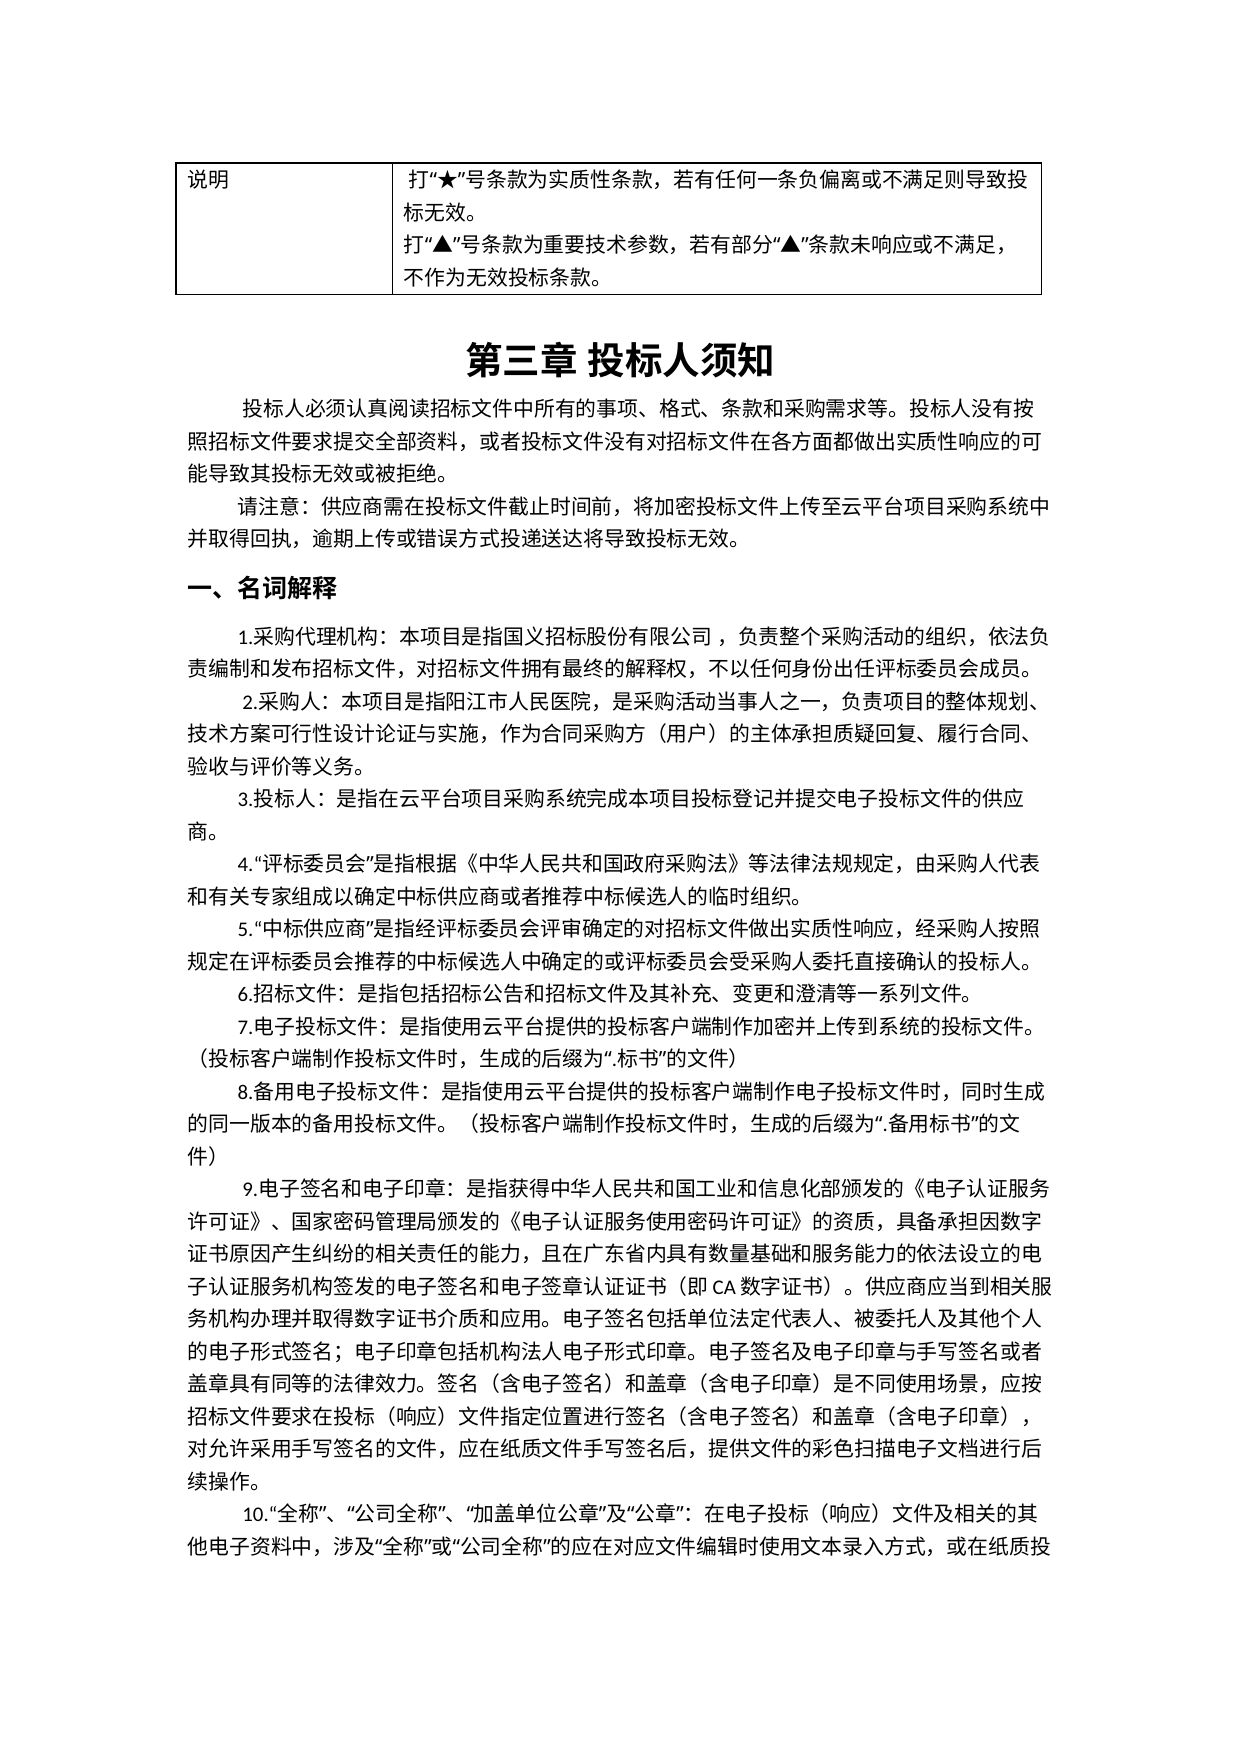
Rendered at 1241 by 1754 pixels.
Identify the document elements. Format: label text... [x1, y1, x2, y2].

text 请注意：供应商需在投标文件截止时间前，将加密投标文件上传至云平台项目采购系统中并取得回执，逾期上传或错误方式投递送达将导致投标无效。 [187, 490, 1053, 555]
text 一、名词解释 [187, 555, 1053, 620]
text 7.电子投标文件：是指使用云平台提供的投标客户端制作加密并上传到系统的投标文件。（投标客户端制作投标文件时，生成的后缀为“.标书”的文件） [187, 1010, 1053, 1075]
table_cell 说明 [177, 164, 392, 293]
text 5.“中标供应商”是指经评标委员会评审确定的对招标文件做出实质性响应，经采购人按照规定在评标委员会推荐的中标候选人中确定的或评标委员会受采购人委托直接确认的投标人。 [187, 913, 1053, 978]
text 投标人必须认真阅读招标文件中所有的事项、格式、条款和采购需求等。投标人没有按照招标文件要求提交全部资料，或者投标文件没有对招标文件在各方面都做出实质性响应的可能导致其投标无效或被拒绝。 [187, 393, 1053, 490]
text 6.招标文件：是指包括招标公告和招标文件及其补充、变更和澄清等一系列文件。 [187, 978, 1053, 1010]
text 9.电子签名和电子印章：是指获得中华人民共和国工业和信息化部颁发的《电子认证服务许可证》、国家密码管理局颁发的《电子认证服务使用密码许可证》的资质，具备承担因数字证书原因产生纠纷的相关责任的能力，且在广东省内具有数量基础和服务能力的依法设立的电子认证服务机构签发的电子签名和电子签章认证证书（即CA数字证书）。供应商应当到相关服务机构办理并取得数字证书介质和应用。电子签名包括单位法定代表人、被委托人及其他个人的电子形式签名；电子印章包括机构法人电子形式印章。电子签名及电子印章与手写签名或者盖章具有同等的法律效力。签名（含电子签名）和盖章（含电子印章）是不同使用场景，应按招标文件要求在投标（响应）文件指定位置进行签名（含电子签名）和盖章（含电子印章），对允许采用手写签名的文件，应在纸质文件手写签名后，提供文件的彩色扫描电子文档进行后续操作。 [187, 1173, 1053, 1498]
text 8.备用电子投标文件：是指使用云平台提供的投标客户端制作电子投标文件时，同时生成的同一版本的备用投标文件。（投标客户端制作投标文件时，生成的后缀为“.备用标书”的文件） [187, 1075, 1053, 1173]
text 2.采购人：本项目是指阳江市人民医院，是采购活动当事人之一，负责项目的整体规划、技术方案可行性设计论证与实施，作为合同采购方（用户）的主体承担质疑回复、履行合同、验收与评价等义务。 [187, 685, 1053, 783]
text 4.“评标委员会”是指根据《中华人民共和国政府采购法》等法律法规规定，由采购人代表和有关专家组成以确定中标供应商或者推荐中标候选人的临时组织。 [187, 848, 1053, 913]
text 3.投标人：是指在云平台项目采购系统完成本项目投标登记并提交电子投标文件的供应商。 [187, 783, 1053, 848]
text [187, 1498, 1053, 1563]
table_cell 打“★”号条款为实质性条款，若有任何一条负偏离或不满足则导致投标无效。 打“▲”号条款为重要技术参数，若有部分“▲”条款未响应或不满足，不作为无效投标条款。 [393, 164, 1041, 293]
text 第三章 投标人须知 [187, 328, 1053, 393]
text 1.采购代理机构：本项目是指国义招标股份有限公司 ，负责整个采购活动的组织，依法负责编制和发布招标文件，对招标文件拥有最终的解释权，不以任何身份出任评标委员会成员。 [187, 620, 1053, 685]
